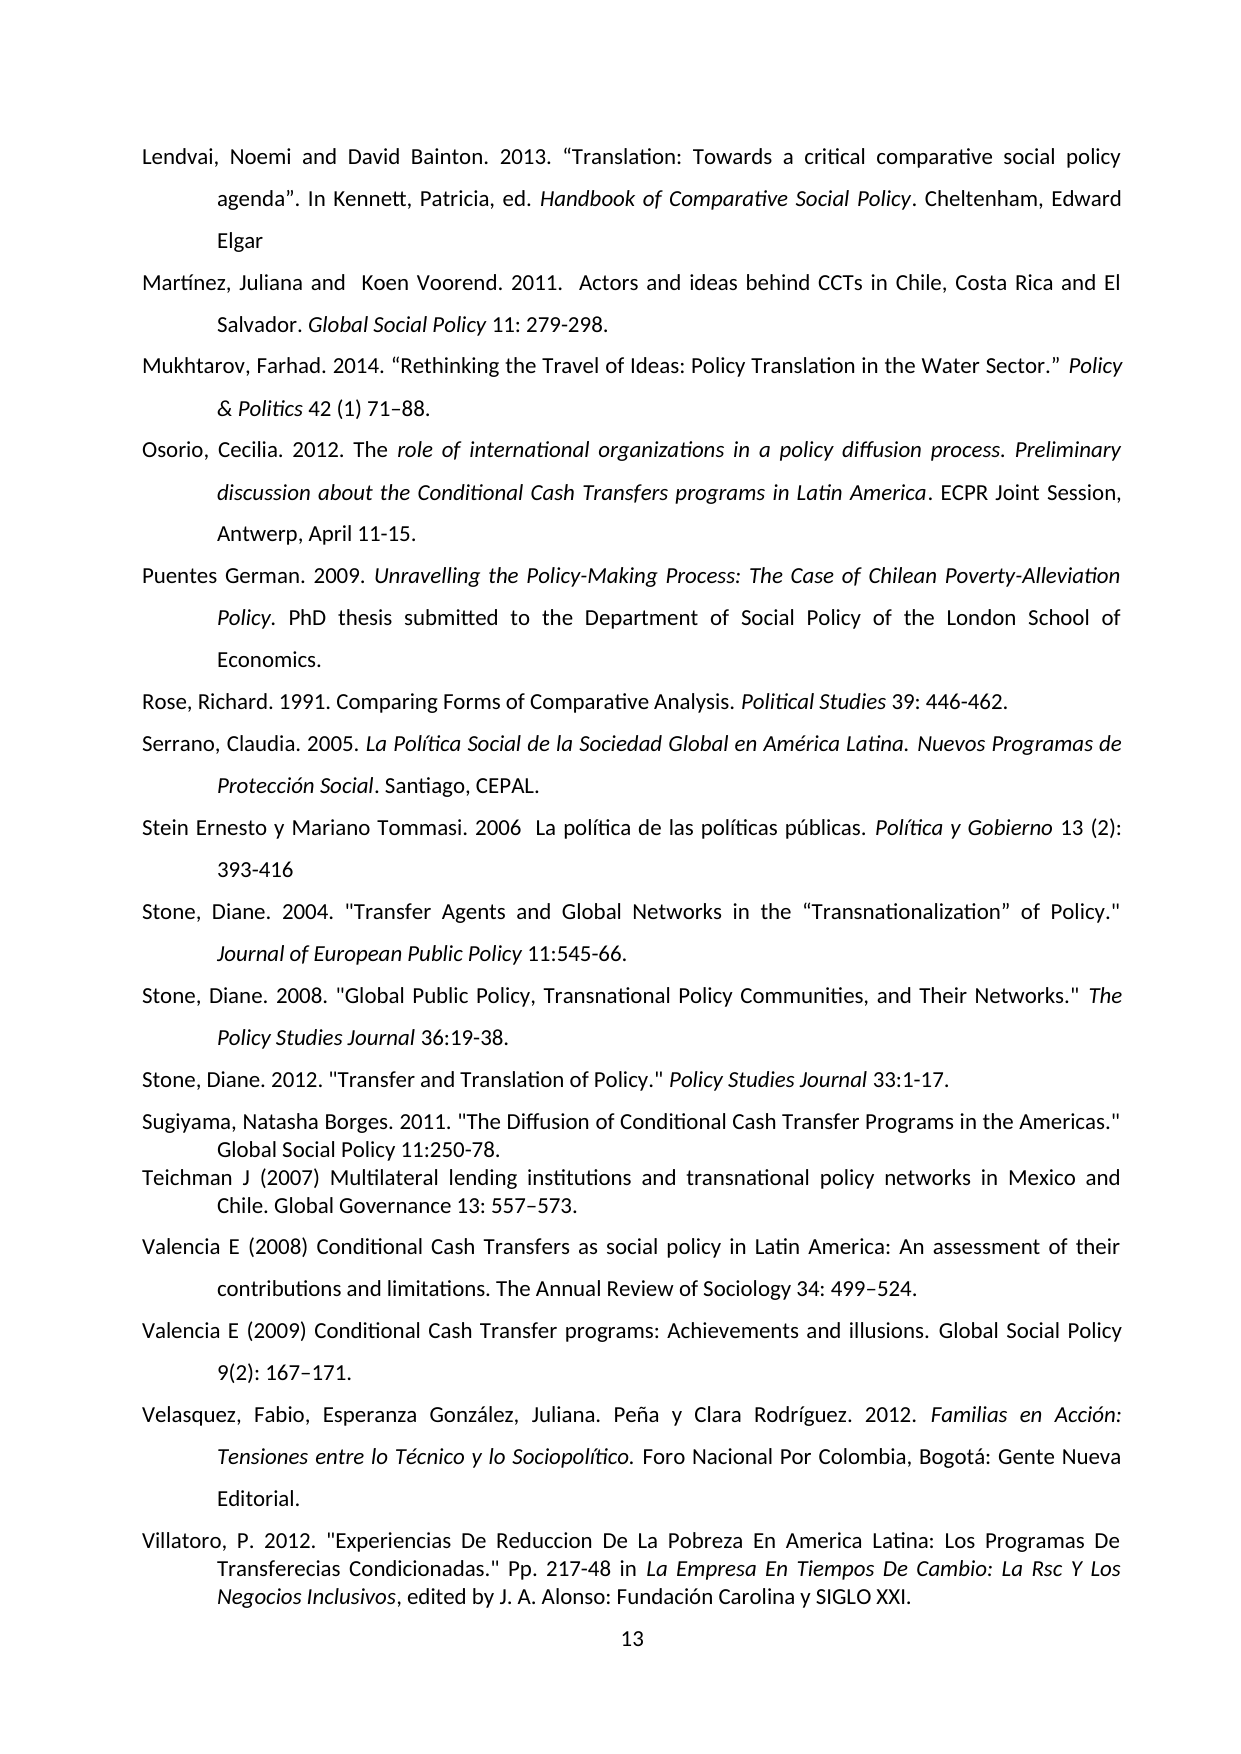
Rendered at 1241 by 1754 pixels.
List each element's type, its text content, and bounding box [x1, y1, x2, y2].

text Valencia E (2009) Conditional Cash Transfer programs: Achievements and illusions. Global Social Policy 9(2): 167–171. [142, 1316, 1122, 1386]
text Mukhtarov, Farhad. 2014. “Rethinking the Travel of Ideas: Policy Translation in the Water Sector.” Policy & Politics 42 (1) 71–88. [142, 352, 1122, 422]
text Rose, Richard. 1991. Comparing Forms of Comparative Analysis. Political Studies 39: 446-462. [142, 687, 1122, 716]
text Martínez, Juliana and Koen Voorend. 2011. Actors and ideas behind CCTs in Chile, Costa Rica and El Salvador. Global Social Policy 11: 279-298. [142, 268, 1122, 338]
text Puentes German. 2009. Unravelling the Policy-Making Process: The Case of Chilean Poverty-Alleviation Policy. PhD thesis submitted to the Department of Social Policy of the London School of Economics. [142, 562, 1122, 673]
text Velasquez, Fabio, Esperanza González, Juliana. Peña y Clara Rodríguez. 2012. Familias en Acción: Tensiones entre lo Técnico y lo Sociopolítico. Foro Nacional Por Colombia, Bogotá: Gente Nueva Editorial. [142, 1400, 1122, 1512]
text Sugiyama, Natasha Borges. 2011. "The Diffusion of Conditional Cash Transfer Programs in the Americas." Global Social Policy 11:250-78. [142, 1107, 1122, 1163]
text Villatoro, P. 2012. "Experiencias De Reduccion De La Pobreza En America Latina: Los Programas De Transferecias Condicionadas." Pp. 217-48 in La Empresa En Tiempos De Cambio: La Rsc Y Los Negocios Inclusivos, edited by J. A. Alonso: Fundación Carolina y SIGLO XXI. [142, 1526, 1122, 1610]
text Serrano, Claudia. 2005. La Política Social de la Sociedad Global en América Latina. Nuevos Programas de Protección Social. Santiago, CEPAL. [142, 729, 1122, 799]
text Stein Ernesto y Mariano Tommasi. 2006 La política de las políticas públicas. Política y Gobierno 13 (2): 393-416 [142, 813, 1122, 883]
text Valencia E (2008) Conditional Cash Transfers as social policy in Latin America: An assessment of their contributions and limitations. The Annual Review of Sociology 34: 499–524. [142, 1232, 1122, 1302]
text Lendvai, Noemi and David Bainton. 2013. “Translation: Towards a critical comparative social policy agenda”. In Kennett, Patricia, ed. Handbook of Comparative Social Policy. Cheltenham, Edward Elgar [142, 142, 1122, 254]
text Stone, Diane. 2004. "Transfer Agents and Global Networks in the “Transnationalization” of Policy." Journal of European Public Policy 11:545-66. [142, 897, 1122, 967]
text Osorio, Cecilia. 2012. The role of international organizations in a policy diffusion process. Preliminary discussion about the Conditional Cash Transfers programs in Latin America. ECPR Joint Session, Antwerp, April 11-15. [142, 436, 1122, 548]
text Teichman J (2007) Multilateral lending institutions and transnational policy networks in Mexico and Chile. Global Governance 13: 557–573. [142, 1163, 1122, 1219]
text Stone, Diane. 2008. "Global Public Policy, Transnational Policy Communities, and Their Networks." The Policy Studies Journal 36:19-38. [142, 981, 1122, 1051]
text Stone, Diane. 2012. "Transfer and Translation of Policy." Policy Studies Journal 33:1-17. [142, 1065, 1122, 1093]
